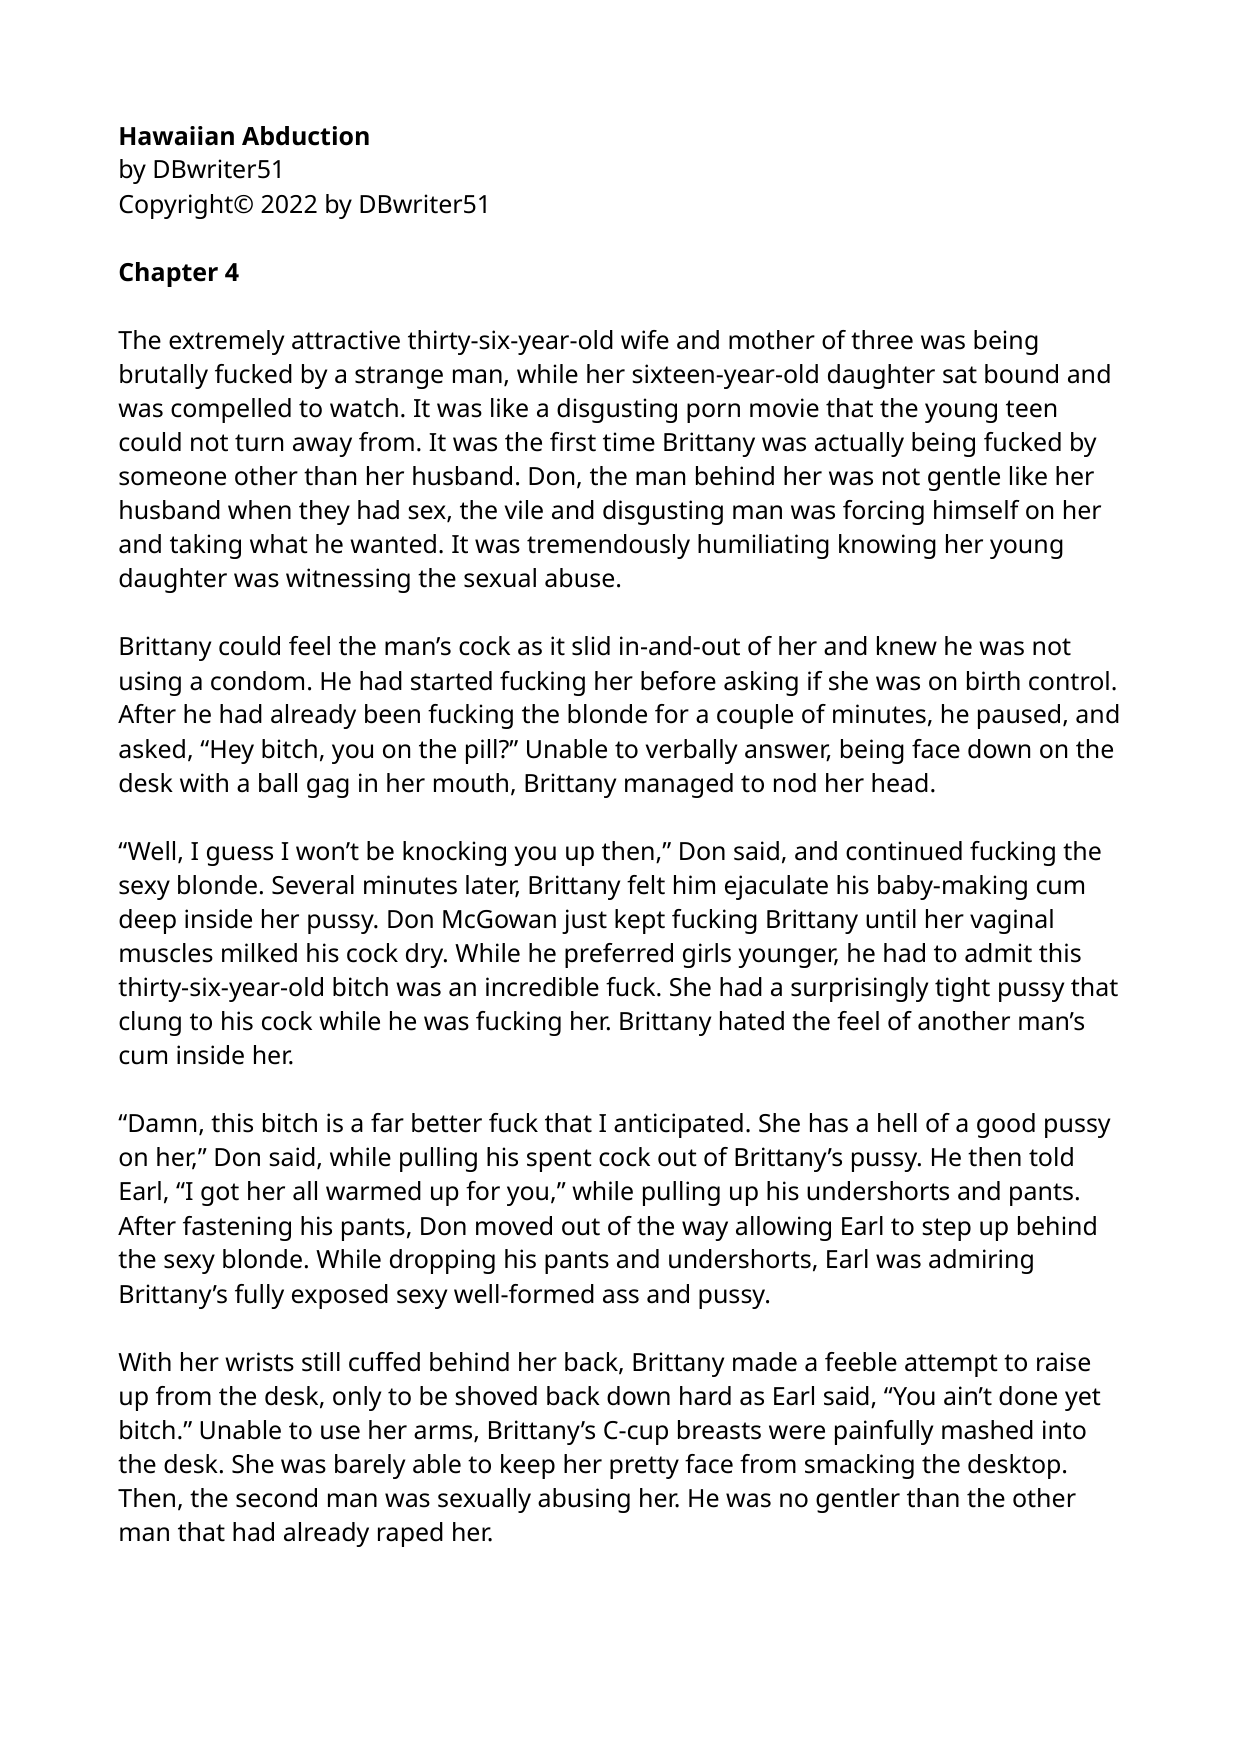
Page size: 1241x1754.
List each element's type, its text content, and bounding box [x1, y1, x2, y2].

text Brittany could feel the man’s cock as it slid in-and-out of her and knew he was not using a condom. He had started fucking her before asking if she was on birth control. After he had already been fucking the blonde for a couple of minutes, he paused, and asked, “Hey bitch, you on the pill?” Unable to verbally answer, being face down on the desk with a ball gag in her mouth, Brittany managed to nod her head. [118, 629, 1122, 799]
text Hawaiian Abduction [118, 118, 1122, 152]
text “Damn, this bitch is a far better fuck that I anticipated. She has a hell of a good pussy on her,” Don said, while pulling his spent cock out of Brittany’s pussy. He then told Earl, “I got her all warmed up for you,” while pulling up his undershorts and pants. After fastening his pants, Don moved out of the way allowing Earl to step up behind the sexy blonde. While dropping his pants and undershorts, Earl was admiring Brittany’s fully exposed sexy well-formed ass and pussy. [118, 1106, 1122, 1310]
text The extremely attractive thirty-six-year-old wife and mother of three was being brutally fucked by a strange man, while her sixteen-year-old daughter sat bound and was compelled to watch. It was like a disgusting porn movie that the young teen could not turn away from. It was the first time Brittany was actually being fucked by someone other than her husband. Don, the man behind her was not gentle like her husband when they had sex, the vile and disgusting man was forcing himself on her and taking what he wanted. It was tremendously humiliating knowing her young daughter was witnessing the sexual abuse. [118, 322, 1122, 595]
text by DBwriter51 [118, 152, 1122, 186]
text Chapter 4 [118, 254, 1122, 288]
text With her wrists still cuffed behind her back, Brittany made a feeble attempt to raise up from the desk, only to be shoved back down hard as Earl said, “You ain’t done yet bitch.” Unable to use her arms, Brittany’s C-cup breasts were painfully mashed into the desk. She was barely able to keep her pretty face from smacking the desktop. Then, the second man was sexually abusing her. He was no gentler than the other man that had already raped her. [118, 1344, 1122, 1549]
text “Well, I guess I won’t be knocking you up then,” Don said, and continued fucking the sexy blonde. Several minutes later, Brittany felt him ejaculate his baby-making cum deep inside her pussy. Don McGowan just kept fucking Brittany until her vaginal muscles milked his cock dry. While he preferred girls younger, he had to admit this thirty-six-year-old bitch was an incredible fuck. She had a surprisingly tight pussy that clung to his cock while he was fucking her. Brittany hated the feel of another man’s cum inside her. [118, 833, 1122, 1072]
text Copyright© 2022 by DBwriter51 [118, 186, 1122, 220]
